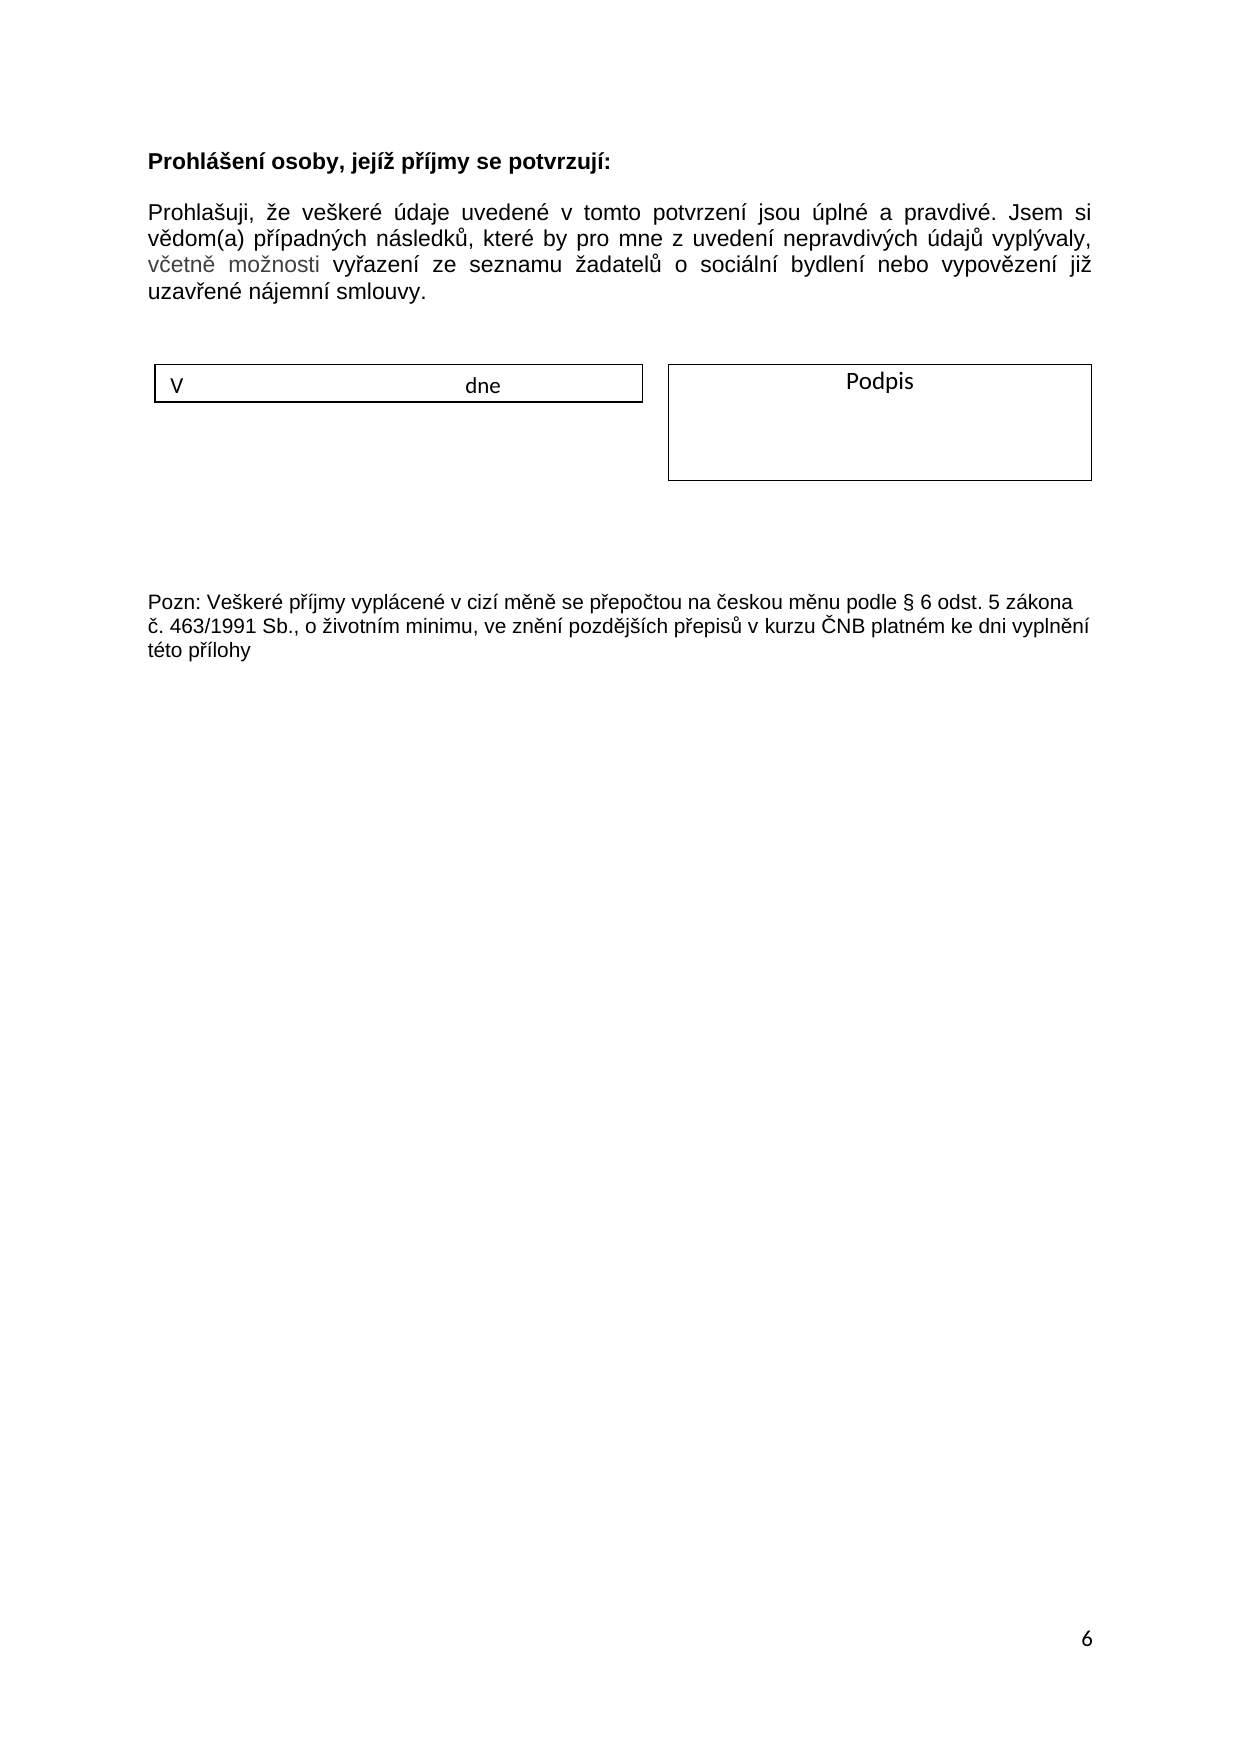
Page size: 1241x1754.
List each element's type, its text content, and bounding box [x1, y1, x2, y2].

text Pozn: Veškeré příjmy vyplácené v cizí měně se přepočtou na českou měnu podle § 6 odst. 5 zákona č. 463/1991 Sb., o životním minimu, ve znění pozdějších přepisů v kurzu ČNB platném ke dni vyplnění této přílohy [148, 590, 1093, 662]
text Prohlášení osoby, jejíž příjmy se potvrzují: [148, 148, 1093, 174]
text Prohlašuji, že veškeré údaje uvedené v tomto potvrzení jsou úplné a pravdivé. Jsem si vědom(a) případných následků, které by pro mne z uvedení nepravdivých údajů vyplývaly, včetně možnosti vyřazení ze seznamu žadatelů o sociální bydlení nebo vypovězení již uzavřené nájemní smlouvy. [148, 199, 1093, 304]
